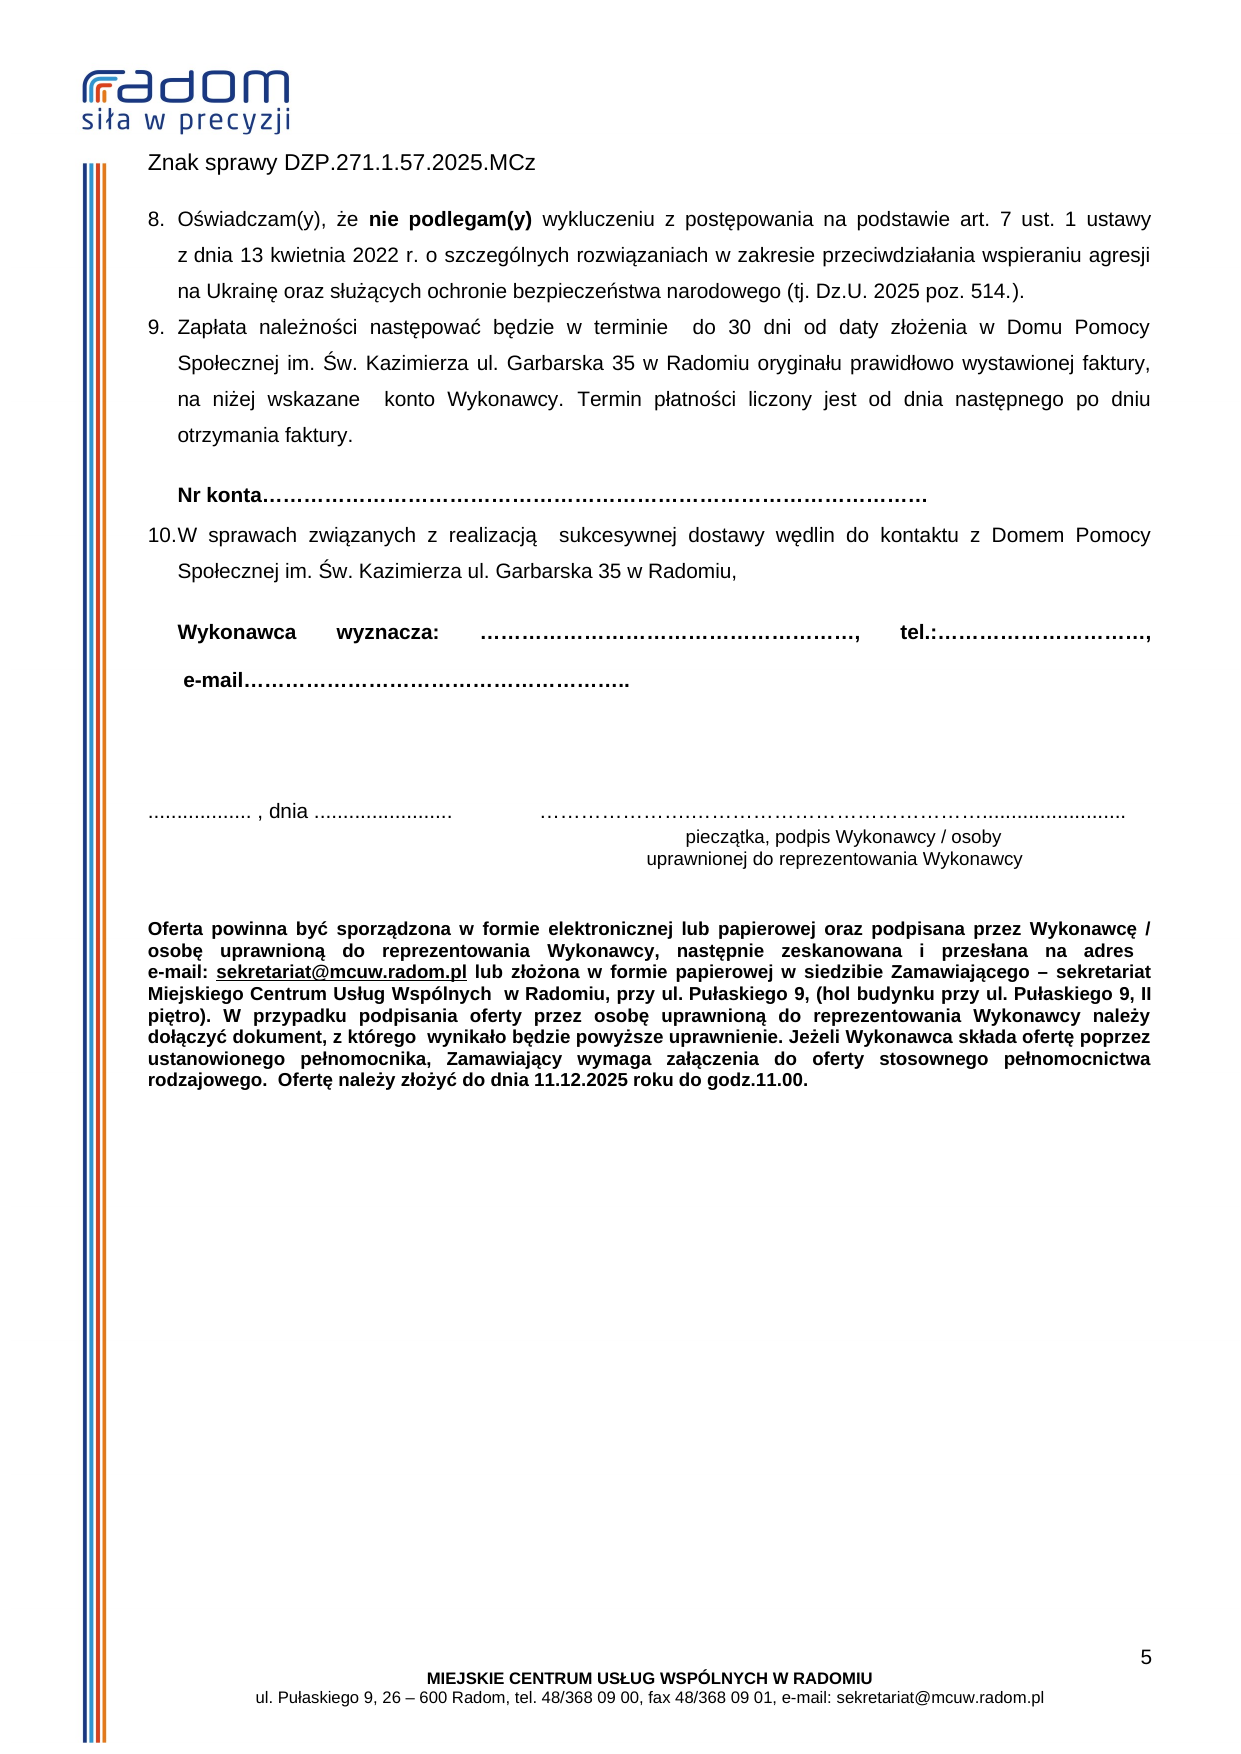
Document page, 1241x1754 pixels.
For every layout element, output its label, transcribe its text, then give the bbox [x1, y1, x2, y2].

text uprawnionej do reprezentowania Wykonawcy [148, 848, 1152, 869]
text Nr konta…………………………………………………………………………………… [177, 483, 1152, 507]
text .................. , dnia ........................ ………………….……………………………………......................... [148, 798, 1152, 822]
list Oświadczam(y), że nie podlegam(y) wykluczeniu z postępowania na podstawie art. 7 ust. 1 ustawy z dnia 13 kwietnia 2022 r. o szczególnych rozwiązaniach w zakresie przeciwdziałania wspieraniu agresji na Ukrainę oraz służących ochronie bezpieczeństwa narodowego (tj. Dz.U. 2025 poz. 514.). [148, 207, 1152, 303]
list Zapłata należności następować będzie w terminie do 30 dni od daty złożenia w Domu Pomocy Społecznej im. Św. Kazimierza ul. Garbarska 35 w Radomiu oryginału prawidłowo wystawionej faktury, na niżej wskazane konto Wykonawcy. Termin płatności liczony jest od dnia następnego po dniu otrzymania faktury. [148, 314, 1152, 446]
picture [11, 0, 1241, 1743]
text Wykonawca wyznacza: ………………………………………………, tel.:…………………………, e-mail……………………………………………….. [177, 620, 1152, 692]
text Oferta powinna być sporządzona w formie elektronicznej lub papierowej oraz podpisana przez Wykonawcę / osobę uprawnioną do reprezentowania Wykonawcy, następnie zeskanowana i przesłana na adres e-mail: sekretariat@mcuw.radom.pl lub złożona w formie papierowej w siedzibie Zamawiającego – sekretariat Miejskiego Centrum Usług Wspólnych w Radomiu, przy ul. Pułaskiego 9, (hol budynku przy ul. Pułaskiego 9, II piętro). W przypadku podpisania oferty przez osobę uprawnioną do reprezentowania Wykonawcy należy dołączyć dokument, z którego wynikało będzie powyższe uprawnienie. Jeżeli Wykonawca składa ofertę poprzez ustanowionego pełnomocnika, Zamawiający wymaga załączenia do oferty stosownego pełnomocnictwa rodzajowego. Ofertę należy złożyć do dnia 11.12.2025 roku do godz.11.00. [148, 918, 1152, 1091]
text pieczątka, podpis Wykonawcy / osoby [148, 826, 1152, 848]
list W sprawach związanych z realizacją sukcesywnej dostawy wędlin do kontaktu z Domem Pomocy Społecznej im. Św. Kazimierza ul. Garbarska 35 w Radomiu, [148, 523, 1152, 583]
